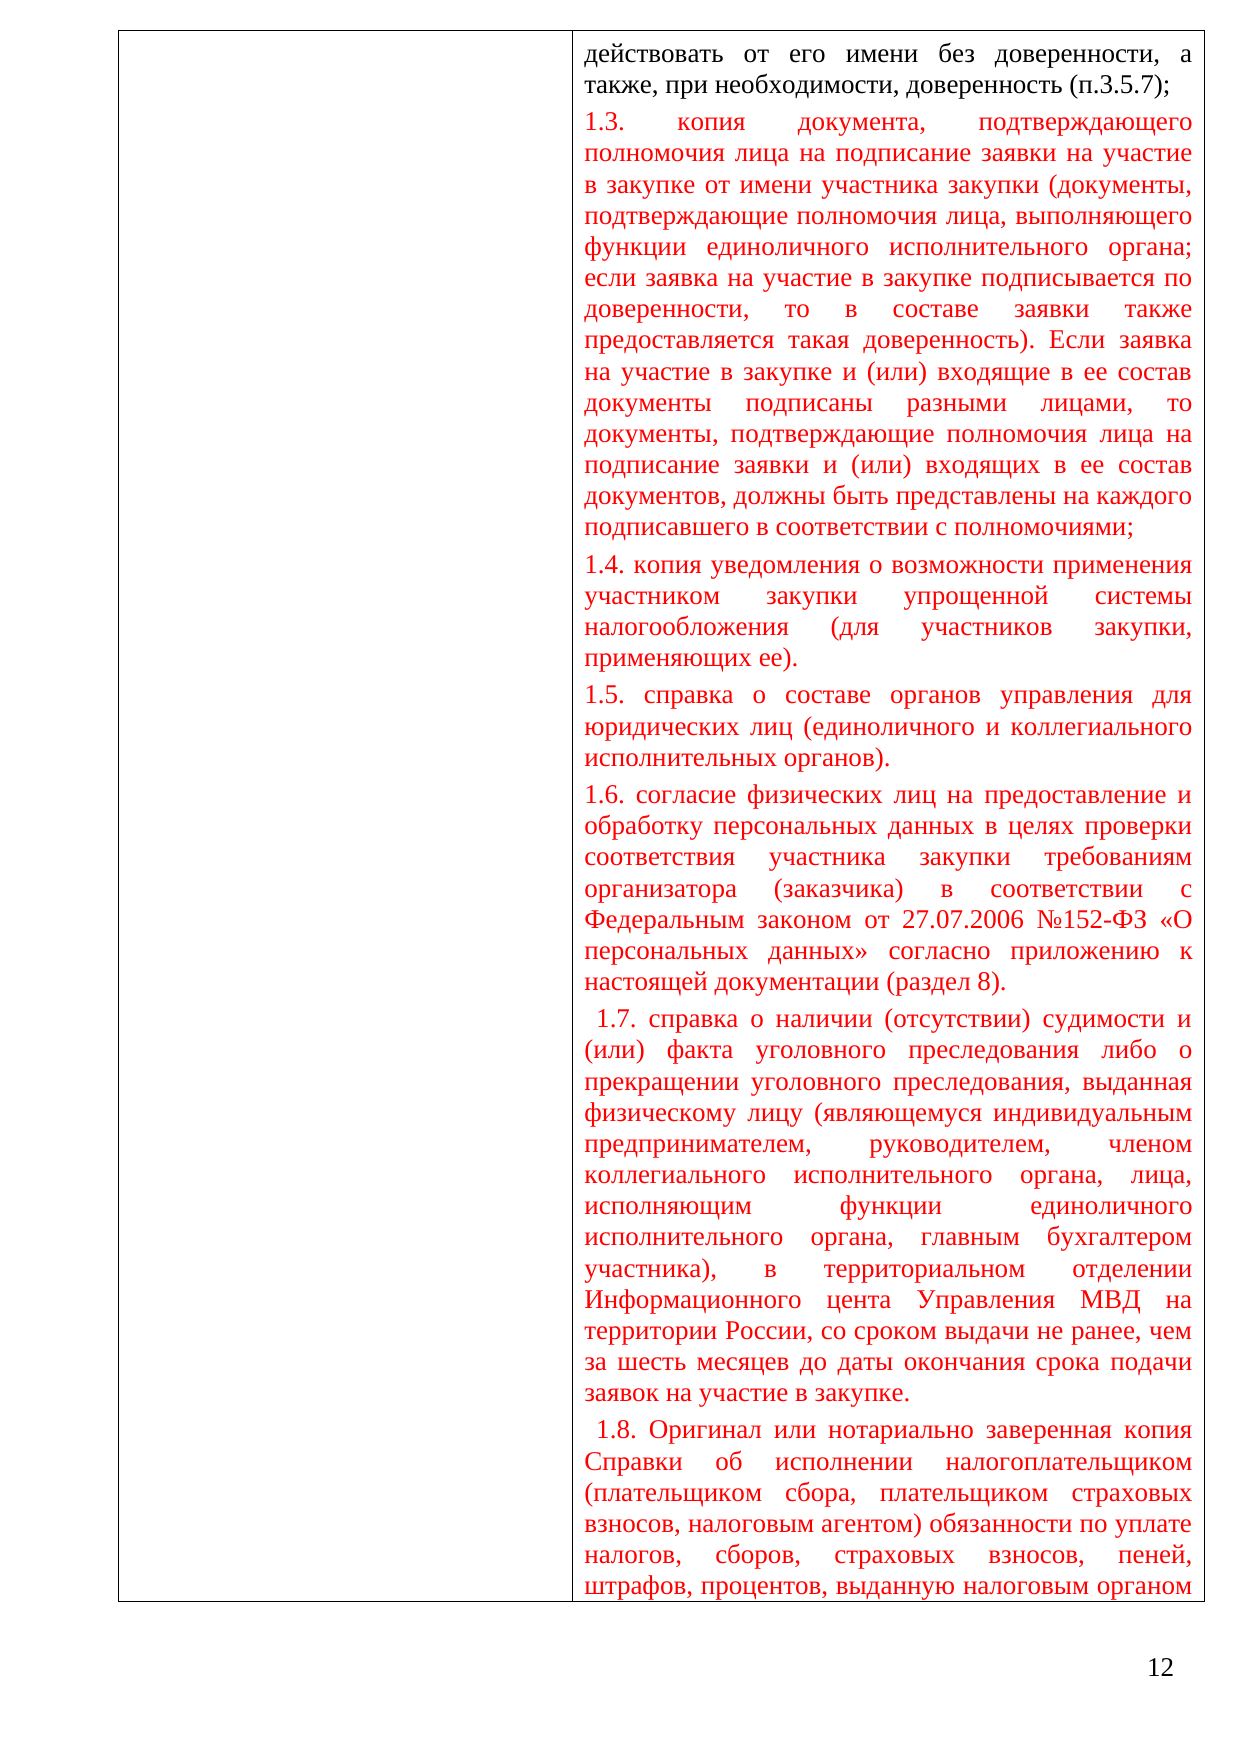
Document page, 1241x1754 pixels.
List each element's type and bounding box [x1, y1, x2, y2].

table_cell [573, 31, 1204, 1601]
table_cell [119, 31, 572, 1601]
